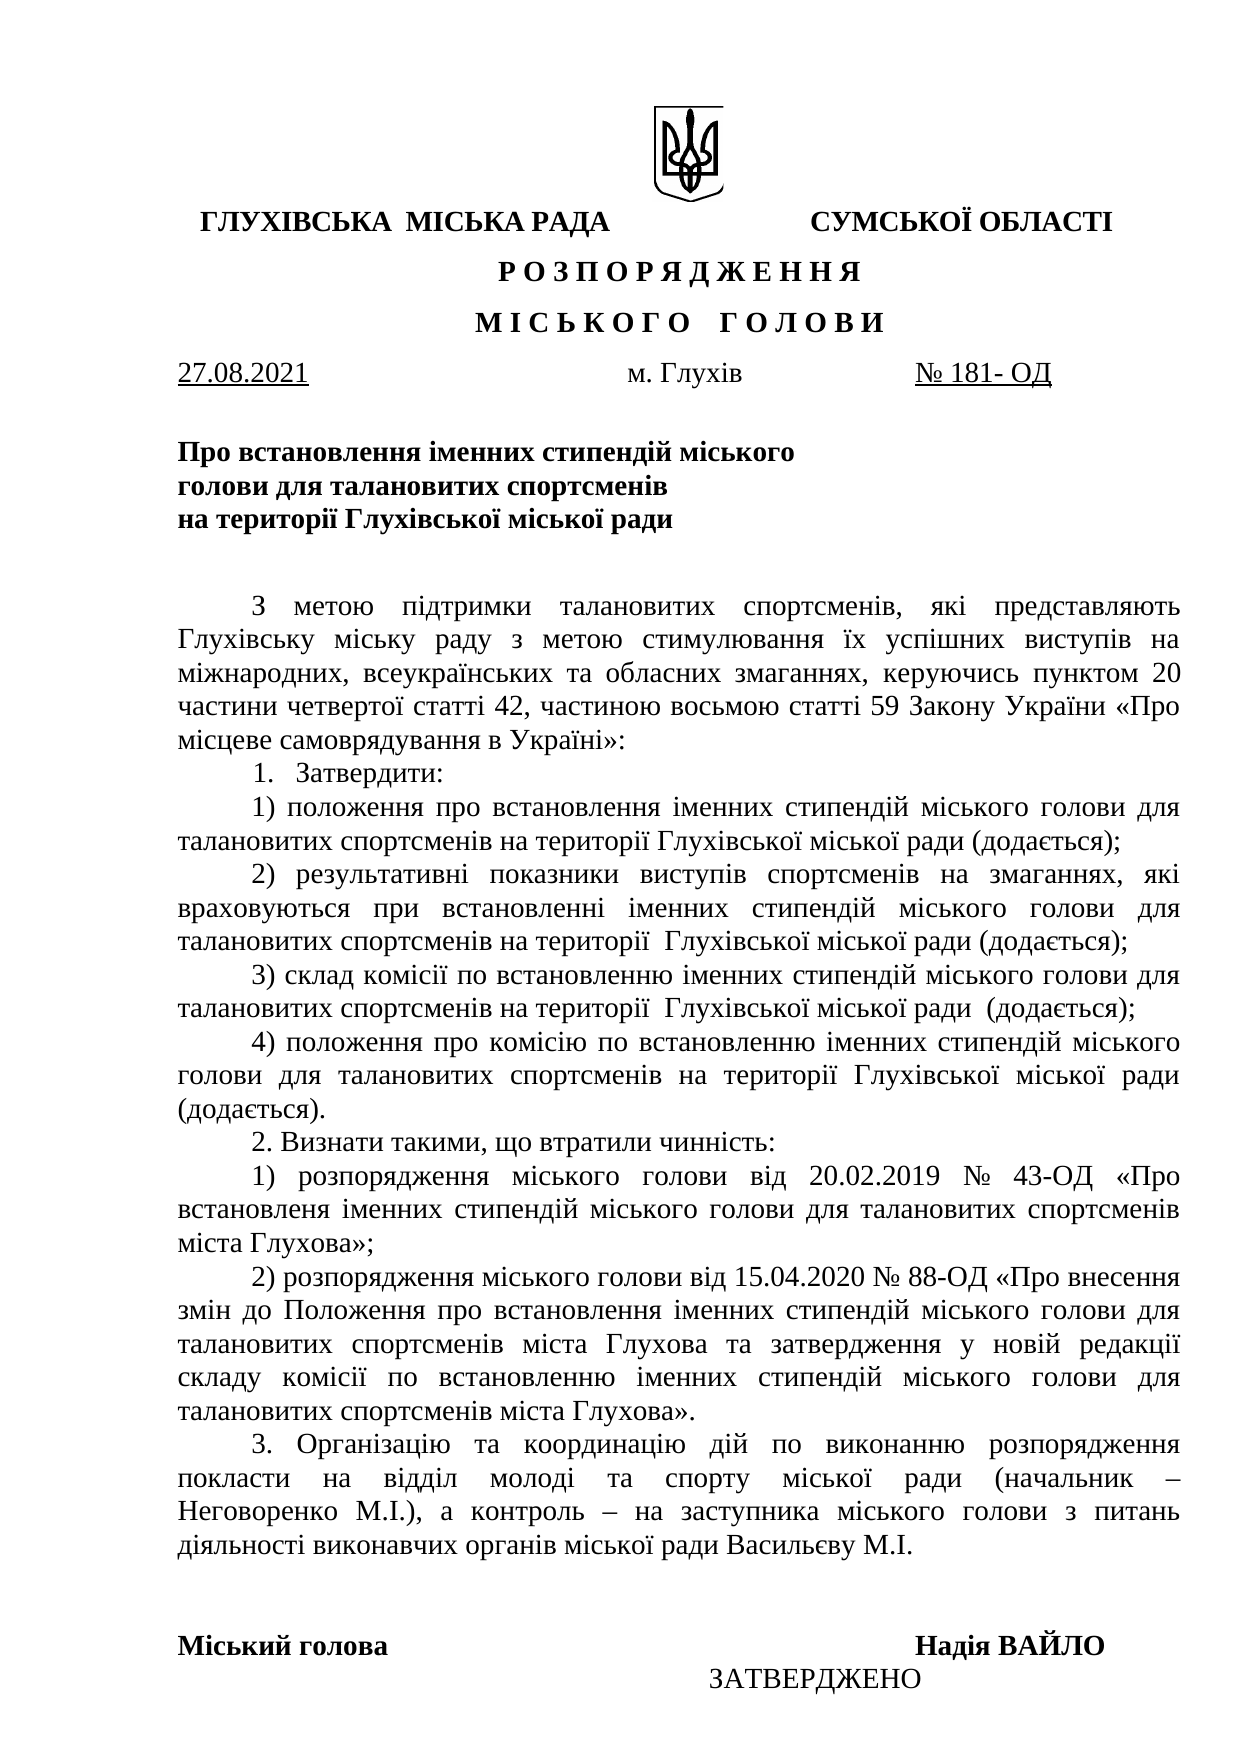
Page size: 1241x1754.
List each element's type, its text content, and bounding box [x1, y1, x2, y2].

picture [651, 105, 724, 202]
text на території Глухівської міської ради [177, 502, 1181, 535]
subtitle Р О З П О Р Я Д Ж Е Н Н Я [177, 254, 1181, 288]
subtitle М І С Ь К О Г О Г О Л О В И [177, 305, 1181, 338]
text 1) розпорядження міського голови від 20.02.2019 № 43-ОД «Про встановленя іменних стипендій міського голови для талановитих спортсменів міста Глухова»; [177, 1158, 1181, 1259]
text голови для талановитих спортсменів [177, 468, 1181, 502]
text 2) результативні показники виступів спортсменів на змаганнях, які враховуються при встановленні іменних стипендій міського голови для талановитих спортсменів на території Глухівської міської ради (додається); [177, 856, 1181, 957]
text 4) положення про комісію по встановленню іменних стипендій міського голови для талановитих спортсменів на території Глухівської міської ради (додається). [177, 1024, 1181, 1124]
text Міський голова Надія ВАЙЛО [177, 1628, 1181, 1661]
text 3) склад комісії по встановленню іменних стипендій міського голови для талановитих спортсменів на території Глухівської міської ради (додається); [177, 957, 1181, 1024]
text Про встановлення іменних стипендій міського [177, 434, 1181, 468]
text З метою підтримки талановитих спортсменів, які представляють Глухівську міську раду з метою стимулювання їх успішних виступів на міжнародних, всеукраїнських та обласних змаганнях, керуючись пунктом 20 частини четвертої статті 42, частиною восьмою статті 59 Закону України «Про місцеве самоврядування в Україні»: [177, 588, 1181, 756]
text 2. Визнати такими, що втратили чинність: [177, 1124, 1181, 1158]
text ЗАТВЕРДЖЕНО [177, 1661, 1181, 1695]
text ГЛУХІВСЬКА МІСЬКА РАДА СУМСЬКОЇ ОБЛАСТІ [177, 204, 1181, 238]
text 1) положення про встановлення іменних стипендій міського голови для талановитих спортсменів на території Глухівської міської ради (додається); [177, 789, 1181, 856]
text 27.08.2021 м. Глухів № 181- ОД [177, 355, 1181, 388]
text 3. Організацію та координацію дій по виконанню розпорядження покласти на відділ молоді та спорту міської ради (начальник – Неговоренко М.І.), а контроль – на заступника міського голови з питань діяльності виконавчих органів міської ради Васильєву М.І. [177, 1426, 1181, 1561]
list Затвердити: [177, 756, 1181, 789]
text 2) розпорядження міського голови від 15.04.2020 № 88-ОД «Про внесення змін до Положення про встановлення іменних стипендій міського голови для талановитих спортсменів міста Глухова та затвердження у новій редакції складу комісії по встановленню іменних стипендій міського голови для талановитих спортсменів міста Глухова». [177, 1259, 1181, 1426]
